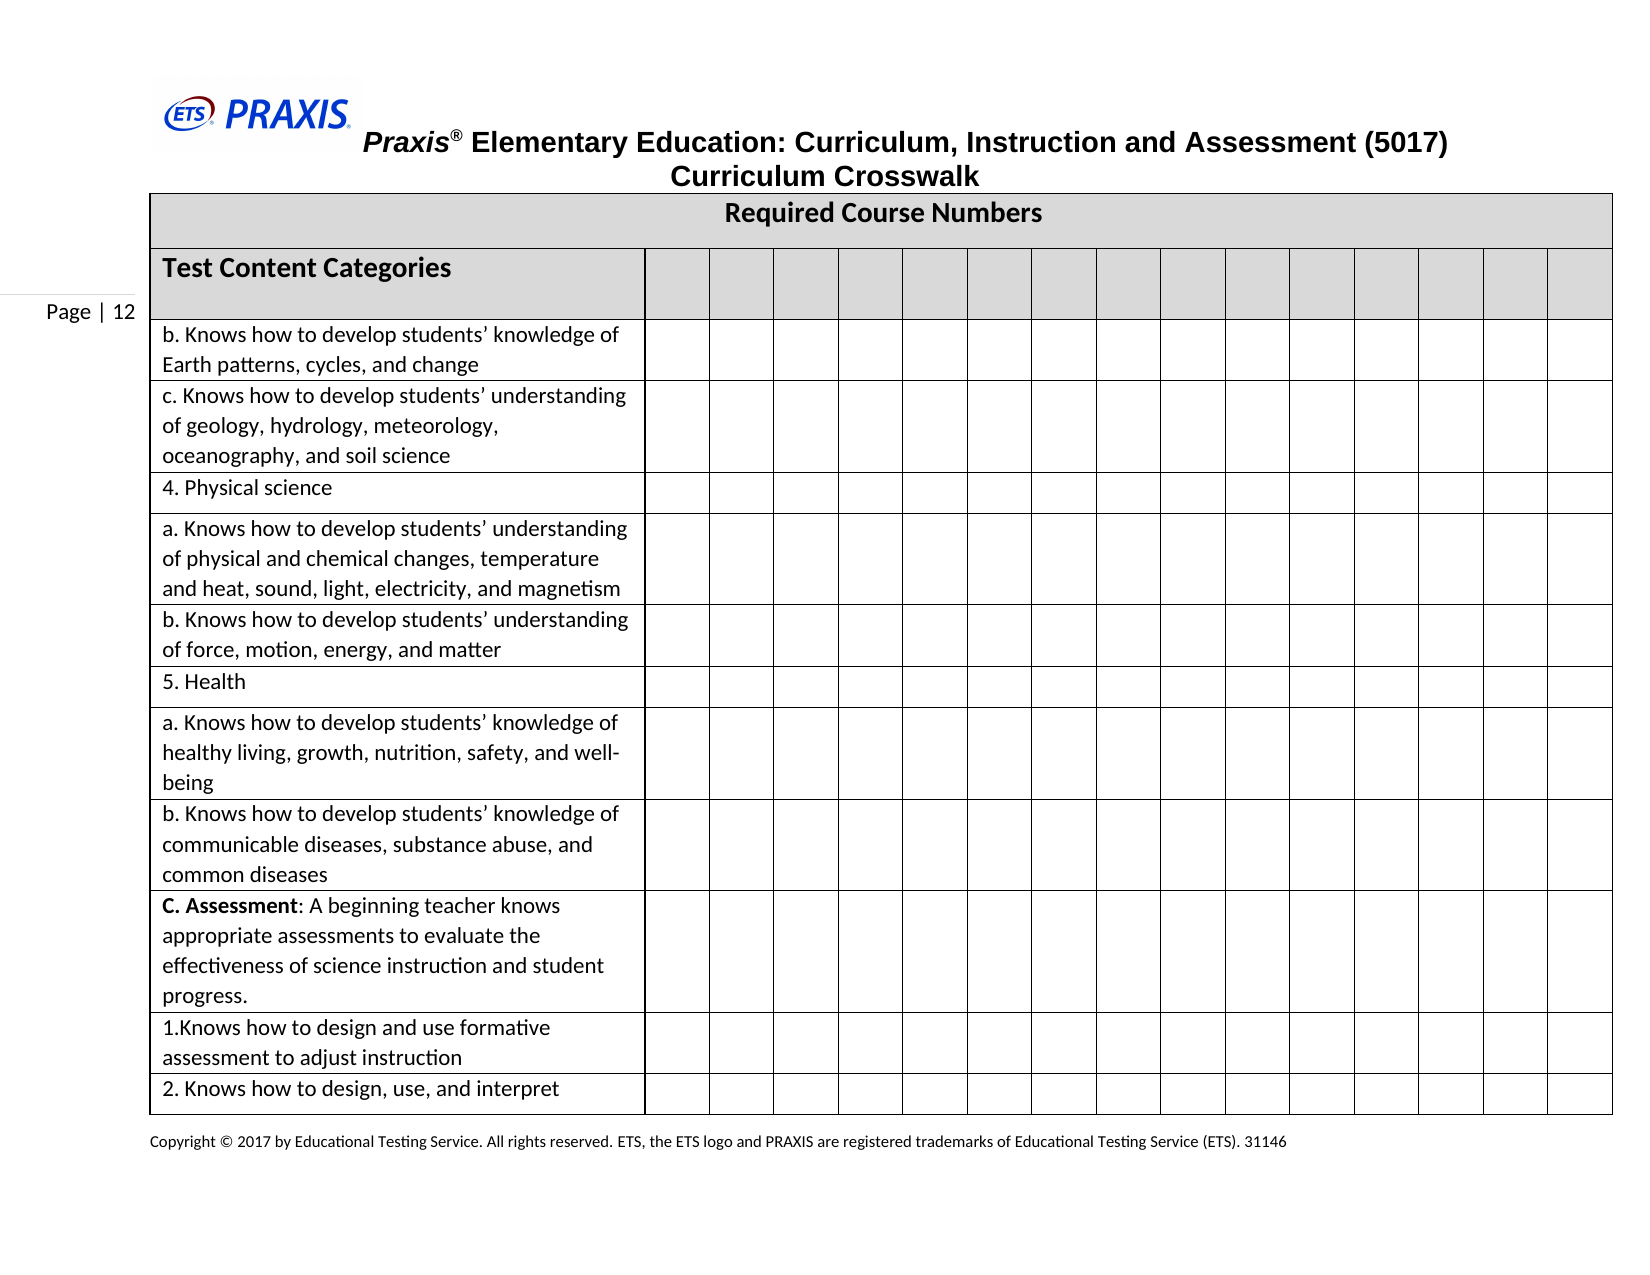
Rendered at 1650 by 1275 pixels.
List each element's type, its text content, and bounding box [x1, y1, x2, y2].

table_cell [710, 667, 773, 707]
table_cell [774, 381, 838, 472]
table_cell [1161, 891, 1225, 1012]
table_cell [1161, 800, 1225, 890]
table_cell [1226, 1074, 1289, 1114]
table_cell [1548, 381, 1612, 472]
table_cell [839, 1013, 902, 1073]
table_cell [646, 891, 709, 1012]
table_cell [839, 473, 902, 513]
table_cell [710, 381, 773, 472]
table_cell [1226, 800, 1289, 890]
table_cell [1548, 473, 1612, 513]
table_cell [1097, 249, 1160, 319]
table_cell [1161, 473, 1225, 513]
table_cell [903, 667, 967, 707]
table_cell [710, 514, 773, 604]
table_cell [774, 708, 838, 798]
table_cell [1484, 800, 1547, 890]
table_cell [1355, 891, 1418, 1012]
table_cell [646, 800, 709, 890]
table_cell [1484, 708, 1547, 798]
table_cell b. Knows how to develop students’ knowledge of Earth patterns, cycles, and change [151, 320, 644, 380]
table_cell [1032, 667, 1096, 707]
table_cell [774, 1013, 838, 1073]
table_cell [1032, 320, 1096, 380]
table_cell [968, 667, 1031, 707]
table_cell [646, 708, 709, 798]
table_cell [1290, 514, 1354, 604]
table_cell [903, 249, 967, 319]
picture [150, 75, 363, 153]
table_cell 5. Health [151, 667, 644, 707]
table_cell [1290, 891, 1354, 1012]
table_cell [968, 381, 1031, 472]
table_cell [1290, 381, 1354, 472]
table_cell [1548, 320, 1612, 380]
table_cell [1290, 473, 1354, 513]
table_cell [1484, 249, 1547, 319]
table_cell [710, 891, 773, 1012]
table_cell 4. Physical science [151, 473, 644, 513]
table_cell [774, 667, 838, 707]
table_cell [774, 605, 838, 666]
table_cell [1226, 473, 1289, 513]
table_cell [774, 1074, 838, 1114]
table_cell [646, 249, 709, 319]
table_cell [1097, 891, 1160, 1012]
table_cell [1290, 1074, 1354, 1114]
table_cell Test Content Categories [151, 249, 644, 319]
table_cell [903, 473, 967, 513]
table_cell [1419, 473, 1483, 513]
table_cell [1226, 605, 1289, 666]
table_cell [839, 891, 902, 1012]
table_cell [968, 708, 1031, 798]
table_cell [1355, 667, 1418, 707]
table_cell [1032, 708, 1096, 798]
table_cell [774, 320, 838, 380]
table_cell [839, 1074, 902, 1114]
table_cell [1161, 605, 1225, 666]
table_cell [1032, 605, 1096, 666]
table_cell [1226, 1013, 1289, 1073]
table_cell [1419, 605, 1483, 666]
table_cell [646, 605, 709, 666]
table_cell [710, 473, 773, 513]
table_cell [710, 605, 773, 666]
table_cell [1097, 605, 1160, 666]
table_cell [968, 473, 1031, 513]
table_cell [1032, 514, 1096, 604]
table_cell [1484, 514, 1547, 604]
table_cell [1484, 473, 1547, 513]
table_cell [1226, 708, 1289, 798]
table_cell a. Knows how to develop students’ knowledge of healthy living, growth, nutrition, safety, and well-being [151, 708, 644, 798]
table_cell [1097, 708, 1160, 798]
table_cell [1032, 891, 1096, 1012]
table_cell [1097, 1074, 1160, 1114]
table_cell [1226, 514, 1289, 604]
table_cell [1290, 708, 1354, 798]
table_cell [1355, 514, 1418, 604]
table_cell [903, 1013, 967, 1073]
table_cell [1032, 800, 1096, 890]
table_cell [1097, 800, 1160, 890]
table_cell [1484, 605, 1547, 666]
table_cell b. Knows how to develop students’ understanding of force, motion, energy, and matter [151, 605, 644, 666]
table_cell [646, 381, 709, 472]
table_cell [903, 891, 967, 1012]
table_cell [1355, 320, 1418, 380]
table_cell [968, 320, 1031, 380]
table_cell [1355, 708, 1418, 798]
table_cell [839, 800, 902, 890]
table_cell [646, 1013, 709, 1073]
table_cell C. Assessment: A beginning teacher knows appropriate assessments to evaluate the effectiveness of science instruction and student progress. [151, 891, 644, 1012]
table_cell [1161, 667, 1225, 707]
table_cell [839, 249, 902, 319]
table_cell [1161, 708, 1225, 798]
table_cell [710, 320, 773, 380]
table_cell [1097, 320, 1160, 380]
table_cell [968, 1074, 1031, 1114]
table_header Required Course Numbers [151, 194, 1612, 248]
table_cell [1226, 320, 1289, 380]
table_cell [1032, 1074, 1096, 1114]
table_cell [1548, 605, 1612, 666]
table_cell [1290, 800, 1354, 890]
table_cell [710, 800, 773, 890]
table_cell [968, 605, 1031, 666]
table_cell 2. Knows how to design, use, and interpret summative assessments [151, 1074, 644, 1114]
table_cell [1161, 1013, 1225, 1073]
table_cell [1419, 1013, 1483, 1073]
table_cell [1548, 667, 1612, 707]
table_cell [968, 1013, 1031, 1073]
table_cell [839, 667, 902, 707]
table_cell [1290, 605, 1354, 666]
table_cell [1419, 514, 1483, 604]
table_cell [1032, 473, 1096, 513]
table_cell [1161, 514, 1225, 604]
table_cell [1484, 320, 1547, 380]
table_cell [1419, 1074, 1483, 1114]
table_cell [774, 514, 838, 604]
table_cell [710, 1013, 773, 1073]
table_cell [839, 708, 902, 798]
table_cell [1355, 1013, 1418, 1073]
table_cell [646, 514, 709, 604]
table_cell [968, 514, 1031, 604]
table_cell [1548, 1013, 1612, 1073]
table_cell [774, 891, 838, 1012]
table_cell [1290, 1013, 1354, 1073]
table_cell [1097, 514, 1160, 604]
table_cell [774, 249, 838, 319]
table_cell [1419, 708, 1483, 798]
table_cell [1355, 605, 1418, 666]
table_cell [1355, 1074, 1418, 1114]
table_cell [1097, 667, 1160, 707]
table_cell [1419, 381, 1483, 472]
table_cell [1548, 891, 1612, 1012]
table_cell [903, 605, 967, 666]
table_cell [1355, 800, 1418, 890]
table_cell a. Knows how to develop students’ understanding of physical and chemical changes, temperature and heat, sound, light, electricity, and magnetism [151, 514, 644, 604]
table_cell [1484, 1074, 1547, 1114]
table_cell [1548, 1074, 1612, 1114]
table_cell [839, 381, 902, 472]
table_cell [1290, 667, 1354, 707]
table_cell [1032, 1013, 1096, 1073]
table_cell [1161, 249, 1225, 319]
table_cell [1290, 249, 1354, 319]
table_cell [1032, 381, 1096, 472]
table_cell [1355, 473, 1418, 513]
table_cell [903, 381, 967, 472]
table_cell [1355, 249, 1418, 319]
table_cell b. Knows how to develop students’ knowledge of communicable diseases, substance abuse, and common diseases [151, 800, 644, 890]
table_cell [1419, 320, 1483, 380]
table_cell [646, 473, 709, 513]
table_cell [1226, 891, 1289, 1012]
table_cell [710, 1074, 773, 1114]
table_cell [646, 667, 709, 707]
table_cell [968, 249, 1031, 319]
table_cell [1097, 381, 1160, 472]
table_cell [710, 249, 773, 319]
table_cell [1419, 249, 1483, 319]
table_cell [1226, 667, 1289, 707]
table_cell [1484, 381, 1547, 472]
table_cell [1161, 320, 1225, 380]
table_cell [903, 514, 967, 604]
table_cell [1484, 1013, 1547, 1073]
table_cell [774, 473, 838, 513]
table_cell [1548, 514, 1612, 604]
table_cell c. Knows how to develop students’ understanding of geology, hydrology, meteorology, oceanography, and soil science [151, 381, 644, 472]
table_cell [1226, 381, 1289, 472]
table_cell [839, 514, 902, 604]
table_cell [646, 320, 709, 380]
table_cell [1097, 473, 1160, 513]
table_cell [1484, 667, 1547, 707]
table_cell [1161, 1074, 1225, 1114]
table_cell [839, 605, 902, 666]
table_cell [1097, 1013, 1160, 1073]
table_cell [1548, 800, 1612, 890]
table_cell 1.Knows how to design and use formative assessment to adjust instruction [151, 1013, 644, 1073]
table_cell [903, 800, 967, 890]
table_cell [839, 320, 902, 380]
table_cell [1355, 381, 1418, 472]
table_cell [1032, 249, 1096, 319]
table_cell [1161, 381, 1225, 472]
table_cell [968, 891, 1031, 1012]
table_cell [1290, 320, 1354, 380]
table_cell [710, 708, 773, 798]
table_cell [1548, 708, 1612, 798]
table_cell [646, 1074, 709, 1114]
table_cell [1419, 667, 1483, 707]
table_cell [774, 800, 838, 890]
table_cell [968, 800, 1031, 890]
table_cell [1419, 891, 1483, 1012]
table_cell [1548, 249, 1612, 319]
table_cell [903, 1074, 967, 1114]
table_cell [1226, 249, 1289, 319]
table_cell [1419, 800, 1483, 890]
table_cell [1484, 891, 1547, 1012]
table_cell [903, 708, 967, 798]
table_cell [903, 320, 967, 380]
